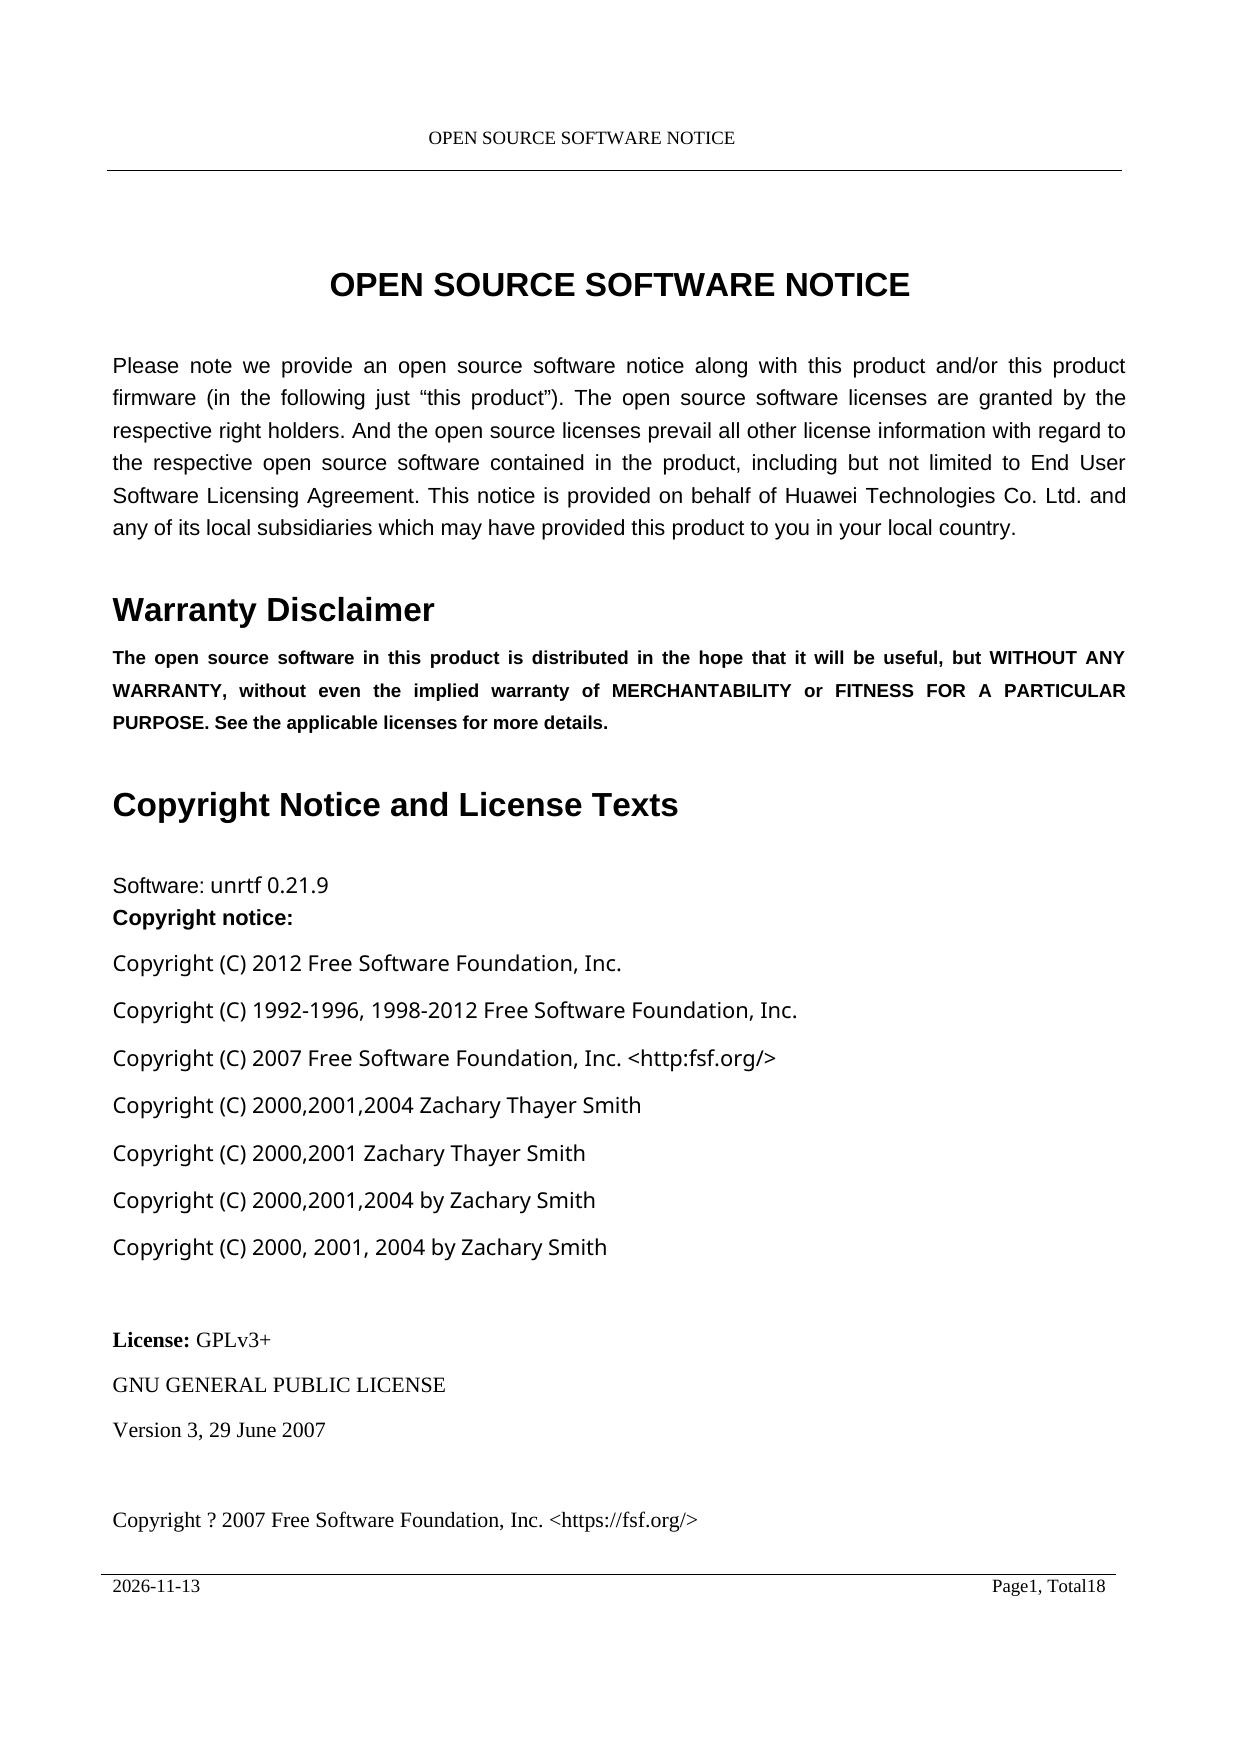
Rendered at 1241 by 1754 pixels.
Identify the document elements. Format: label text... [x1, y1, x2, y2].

text Copyright Notice and License Texts [112, 771, 1128, 836]
text Please note we provide an open source software notice along with this product and/or this product firmware (in the following just “this product”). The open source software licenses are granted by the respective right holders. And the open source licenses prevail all other license information with regard to the respective open source software contained in the product, including but not limited to End User Software Licensing Agreement. This notice is provided on behalf of Huawei Technologies Co. Ltd. and any of its local subsidiaries which may have provided this product to you in your local country. [112, 349, 1128, 544]
text Copyright (C) 2000,2001,2004 Zachary Thayer Smith [112, 1089, 1128, 1121]
text Copyright (C) 2000, 2001, 2004 by Zachary Smith [112, 1231, 1128, 1263]
text Warranty Disclaimer [112, 576, 1128, 641]
text The open source software in this product is distributed in the hope that it will be useful, but WITHOUT ANY WARRANTY, without even the implied warranty of MERCHANTABILITY or FITNESS FOR A PARTICULAR PURPOSE. See the applicable licenses for more details. [112, 641, 1128, 739]
text Copyright notice: [112, 901, 1128, 934]
text Version 3, 29 June 2007 [112, 1414, 1128, 1446]
text OPEN SOURCE SOFTWARE NOTICE [112, 251, 1128, 316]
text Copyright (C) 2007 Free Software Foundation, Inc. <http:fsf.org/> [112, 1041, 1128, 1074]
text Copyright (C) 2000,2001 Zachary Thayer Smith [112, 1136, 1128, 1169]
text GNU GENERAL PUBLIC LICENSE [112, 1368, 1128, 1401]
text Copyright (C) 2012 Free Software Foundation, Inc. [112, 947, 1128, 979]
text Copyright (C) 2000,2001,2004 by Zachary Smith [112, 1183, 1128, 1216]
text Copyright ? 2007 Free Software Foundation, Inc. <https://fsf.org/> [112, 1504, 1128, 1536]
text Software: unrtf 0.21.9 [112, 869, 1128, 901]
text Copyright (C) 1992-1996, 1998-2012 Free Software Foundation, Inc. [112, 994, 1128, 1026]
text License: GPLv3+ [112, 1323, 1128, 1356]
